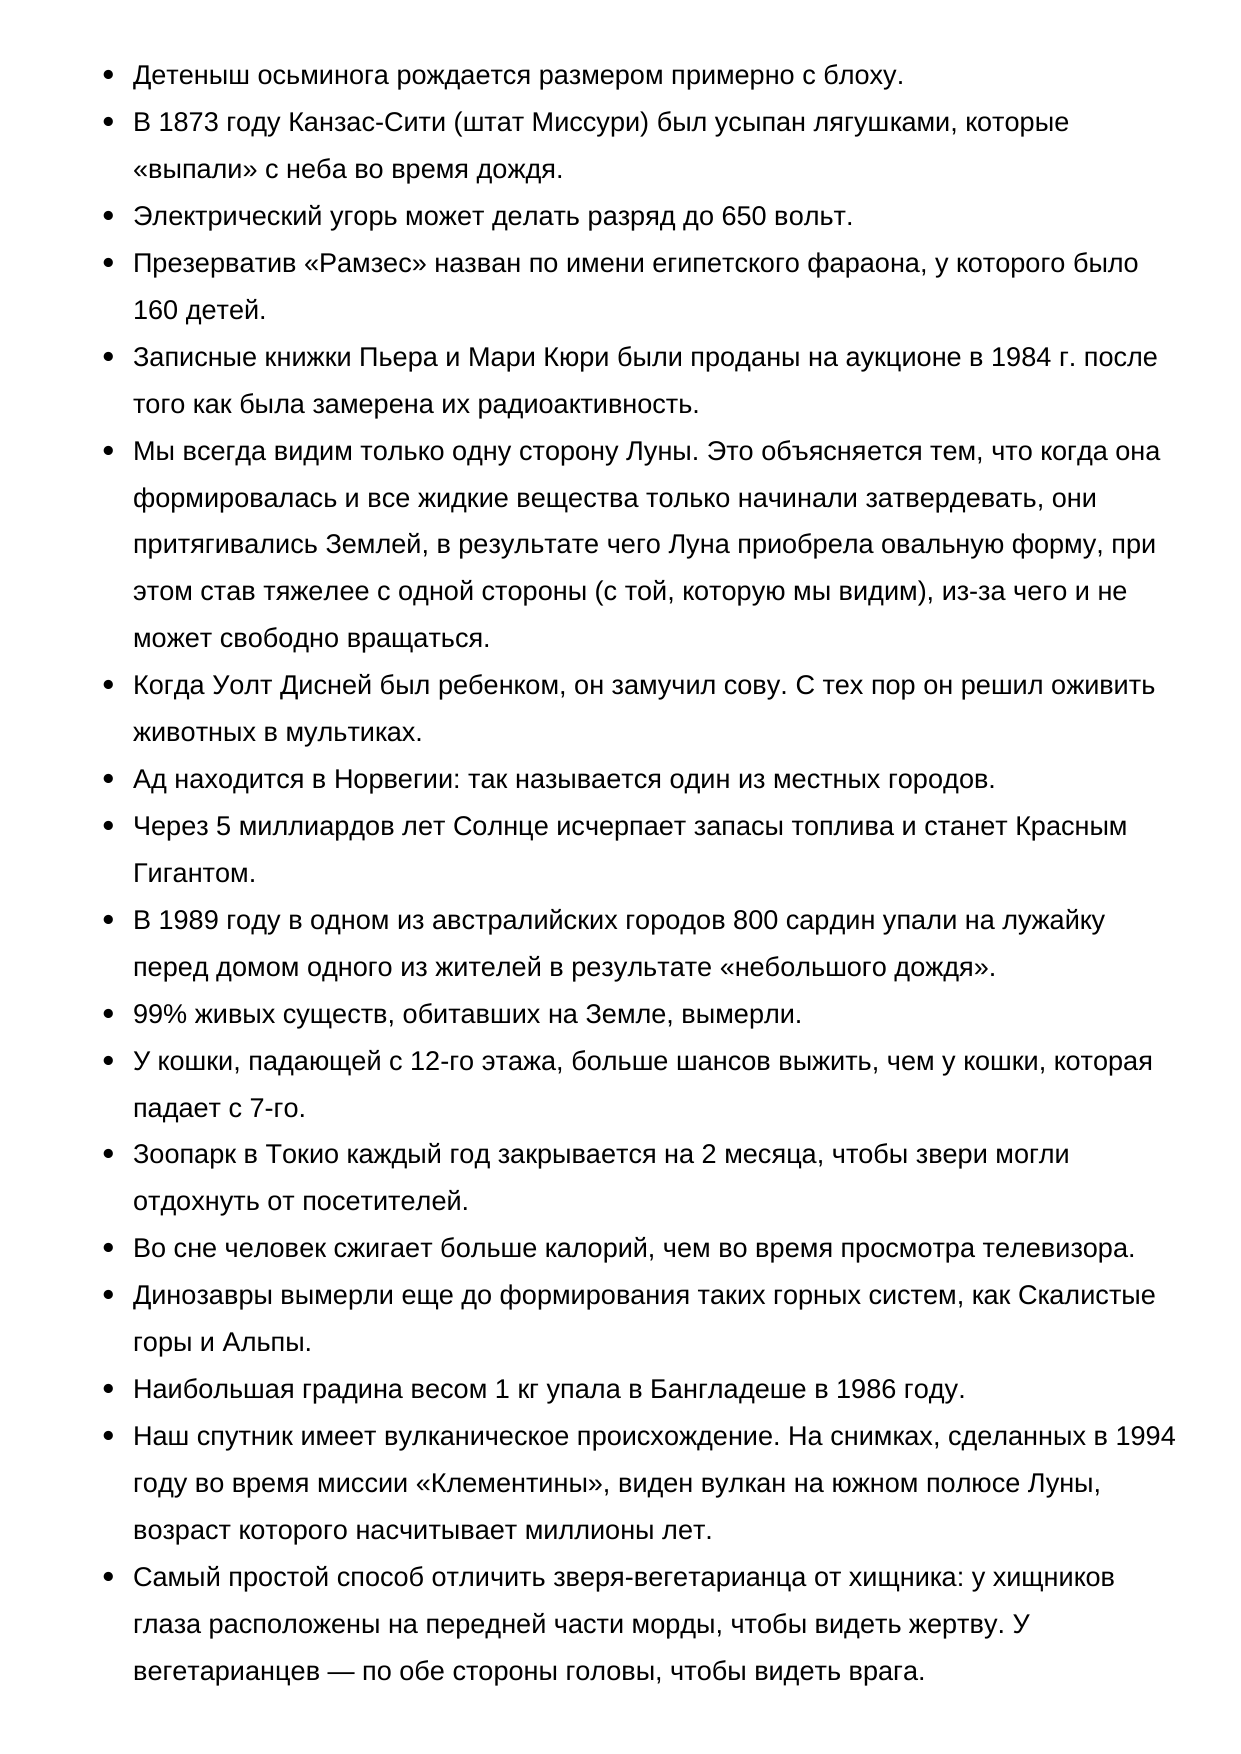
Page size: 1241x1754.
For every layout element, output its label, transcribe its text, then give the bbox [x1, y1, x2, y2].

list Мы всегда видим только одну сторону Луны. Это объясняется тем, что когда она формировалась и все жидкие вещества только начинали затвердевать, они притягивались Землей, в результате чего Луна приобрела овальную форму, при этом став тяжелее с одной стороны (с той, которую мы видим), из-за чего и не может свободно вращаться. [103, 434, 1181, 653]
list Наибольшая градина весом 1 кг упала в Бангладеше в 1986 году. [103, 1373, 1181, 1404]
list Презерватив «Рамзес» назван по имени египетского фараона, у которого было 160 детей. [103, 247, 1181, 325]
list Детеныш осьминога рождается размером примерно с блоху. [103, 59, 1181, 90]
list Динозавры вымерли еще до формирования таких горных систем, как Скалистые горы и Альпы. [103, 1279, 1181, 1357]
list В 1873 году Канзас-Сити (штат Миссури) был усыпан лягушками, которые «выпали» с неба во время дождя. [103, 106, 1181, 184]
list Ад находится в Норвегии: так называется один из местных городов. [103, 763, 1181, 794]
list Самый простой способ отличить зверя-вегетарианца от хищника: у хищников глаза расположены на передней части морды, чтобы видеть жертву. У вегетарианцев — по обе стороны головы, чтобы видеть врага. [103, 1561, 1181, 1686]
list У кошки, падающей с 12-го этажа, больше шансов выжить, чем у кошки, которая падает с 7-го. [103, 1044, 1181, 1123]
list Когда Уолт Дисней был ребенком, он замучил сову. С тех пор он решил оживить животных в мультиках. [103, 669, 1181, 747]
list Наш спутник имеет вулканическое происхождение. На снимках, сделанных в 1994 году во время миссии «Клементины», виден вулкан на южном полюсе Луны, возраст которого насчитывает миллионы лет. [103, 1420, 1181, 1545]
list Записные книжки Пьера и Мари Кюри были проданы на аукционе в 1984 г. после того как была замерена их радиоактивность. [103, 341, 1181, 419]
list Через 5 миллиардов лет Солнце исчерпает запасы топлива и станет Красным Гигантом. [103, 810, 1181, 888]
list 99% живых существ, обитавших на Земле, вымерли. [103, 998, 1181, 1029]
list Во сне человек сжигает больше калорий, чем во время просмотра телевизора. [103, 1232, 1181, 1264]
list Электрический угорь может делать разряд до 650 вольт. [103, 200, 1181, 231]
list В 1989 году в одном из австралийских городов 800 сардин упали на лужайку перед домом одного из жителей в результате «небольшого дождя». [103, 904, 1181, 982]
list Зоопарк в Токио каждый год закрывается на 2 месяца, чтобы звери могли отдохнуть от посетителей. [103, 1138, 1181, 1217]
